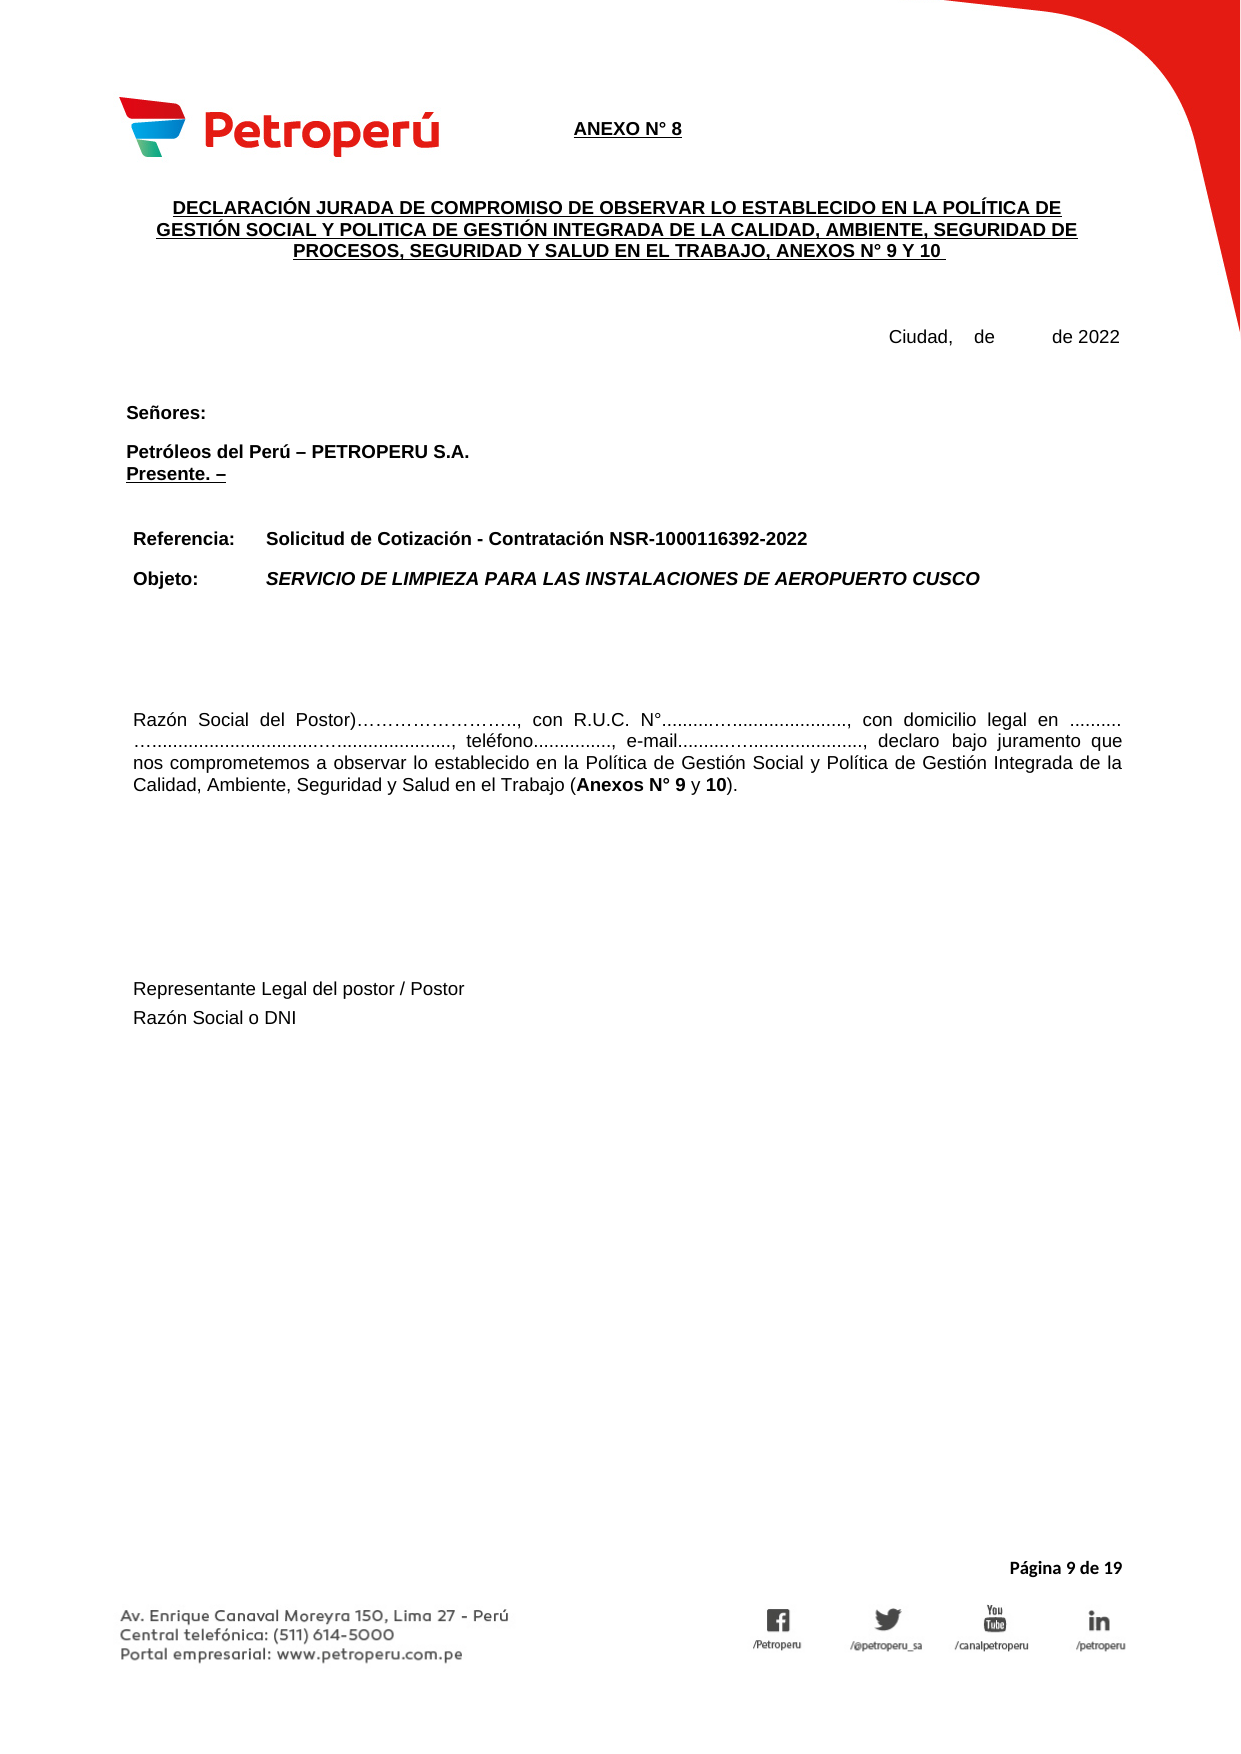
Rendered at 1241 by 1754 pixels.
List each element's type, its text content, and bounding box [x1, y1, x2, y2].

text DECLARACIÓN JURADA DE COMPROMISO DE OBSERVAR LO ESTABLECIDO EN LA POLÍTICA DE GESTIÓN SOCIAL Y POLITICA DE GESTIÓN INTEGRADA DE LA CALIDAD, AMBIENTE, SEGURIDAD DE PROCESOS, SEGURIDAD Y SALUD EN EL TRABAJO, ANEXOS N° 9 Y 10 [133, 197, 1101, 262]
text Razón Social del Postor)…………………….., con R.U.C. N°..........…......................, con domicilio legal en ..........…................................…......................, teléfono..............., e-mail..........…......................, declaro bajo juramento que nos comprometemos a observar lo establecido en la Política de Gestión Social y Política de Gestión Integrada de la Calidad, Ambiente, Seguridad y Salud en el Trabajo (Anexos N° 9 y 10). [133, 709, 1122, 795]
text ANEXO N° 8 [133, 118, 1122, 140]
text Señores: [126, 401, 1120, 423]
text Ciudad, de de 2022 [724, 326, 1120, 347]
text Representante Legal del postor / Postor [133, 977, 1122, 999]
picture [1, 0, 1241, 350]
text Referencia: Solicitud de Cotización - Contratación NSR-1000116392-2022 [133, 528, 1122, 549]
text Presente. – [126, 463, 1120, 484]
text Razón Social o DNI [133, 1007, 1122, 1028]
text Petróleos del Perú – PETROPERU S.A. [126, 441, 1120, 463]
picture [1, 1596, 1241, 1751]
text Objeto: SERVICIO DE LIMPIEZA PARA LAS INSTALACIONES DE AEROPUERTO CUSCO [133, 567, 1122, 589]
